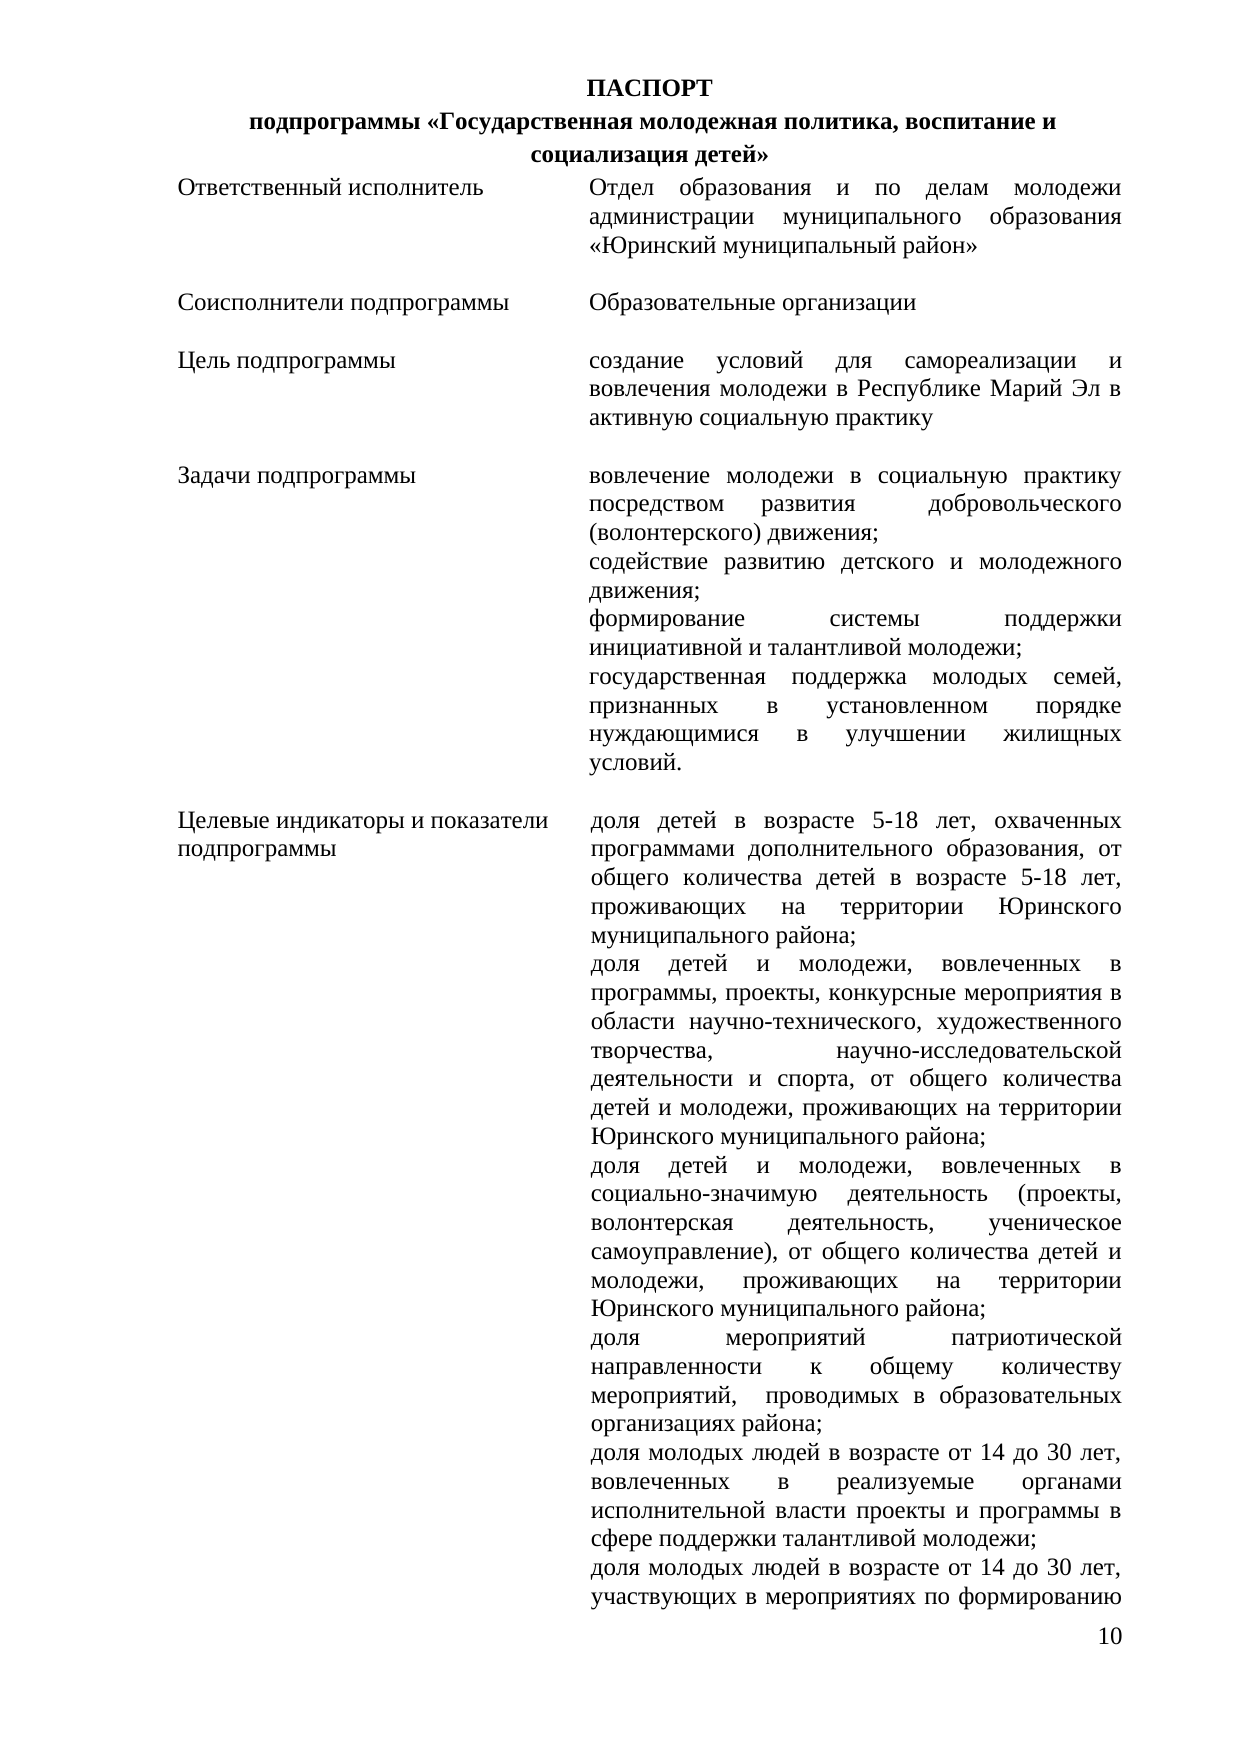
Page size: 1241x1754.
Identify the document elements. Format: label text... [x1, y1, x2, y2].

text подпрограммы «Государственная молодежная политика, воспитание и социализация детей» [177, 106, 1122, 168]
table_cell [578, 805, 1133, 1610]
table_header Ответственный исполнитель [166, 172, 578, 287]
table_header Отдел образования и по делам молодежи администрации муниципального образования «Юринский муниципальный район» [578, 172, 1133, 287]
table_cell вовлечение молодежи в социальную практику посредством развития добровольческого (волонтерского) движения; содействие развитию детского и молодежного движения; формирование системы поддержки инициативной и талантливой молодежи; государственная поддержка молодых семей, признанных в установленном порядке нуждающимися в улучшении жилищных условий. [578, 460, 1133, 805]
table_cell Цель подпрограммы [166, 345, 578, 460]
table_cell Соисполнители подпрограммы [166, 287, 578, 345]
table_cell Образовательные организации [578, 287, 1133, 345]
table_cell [166, 805, 578, 1610]
text ПАСПОРТ [177, 73, 1122, 102]
table_cell создание условий для самореализации и вовлечения молодежи в Республике Марий Эл в активную социальную практику [578, 345, 1133, 460]
table_cell Задачи подпрограммы [166, 460, 578, 805]
